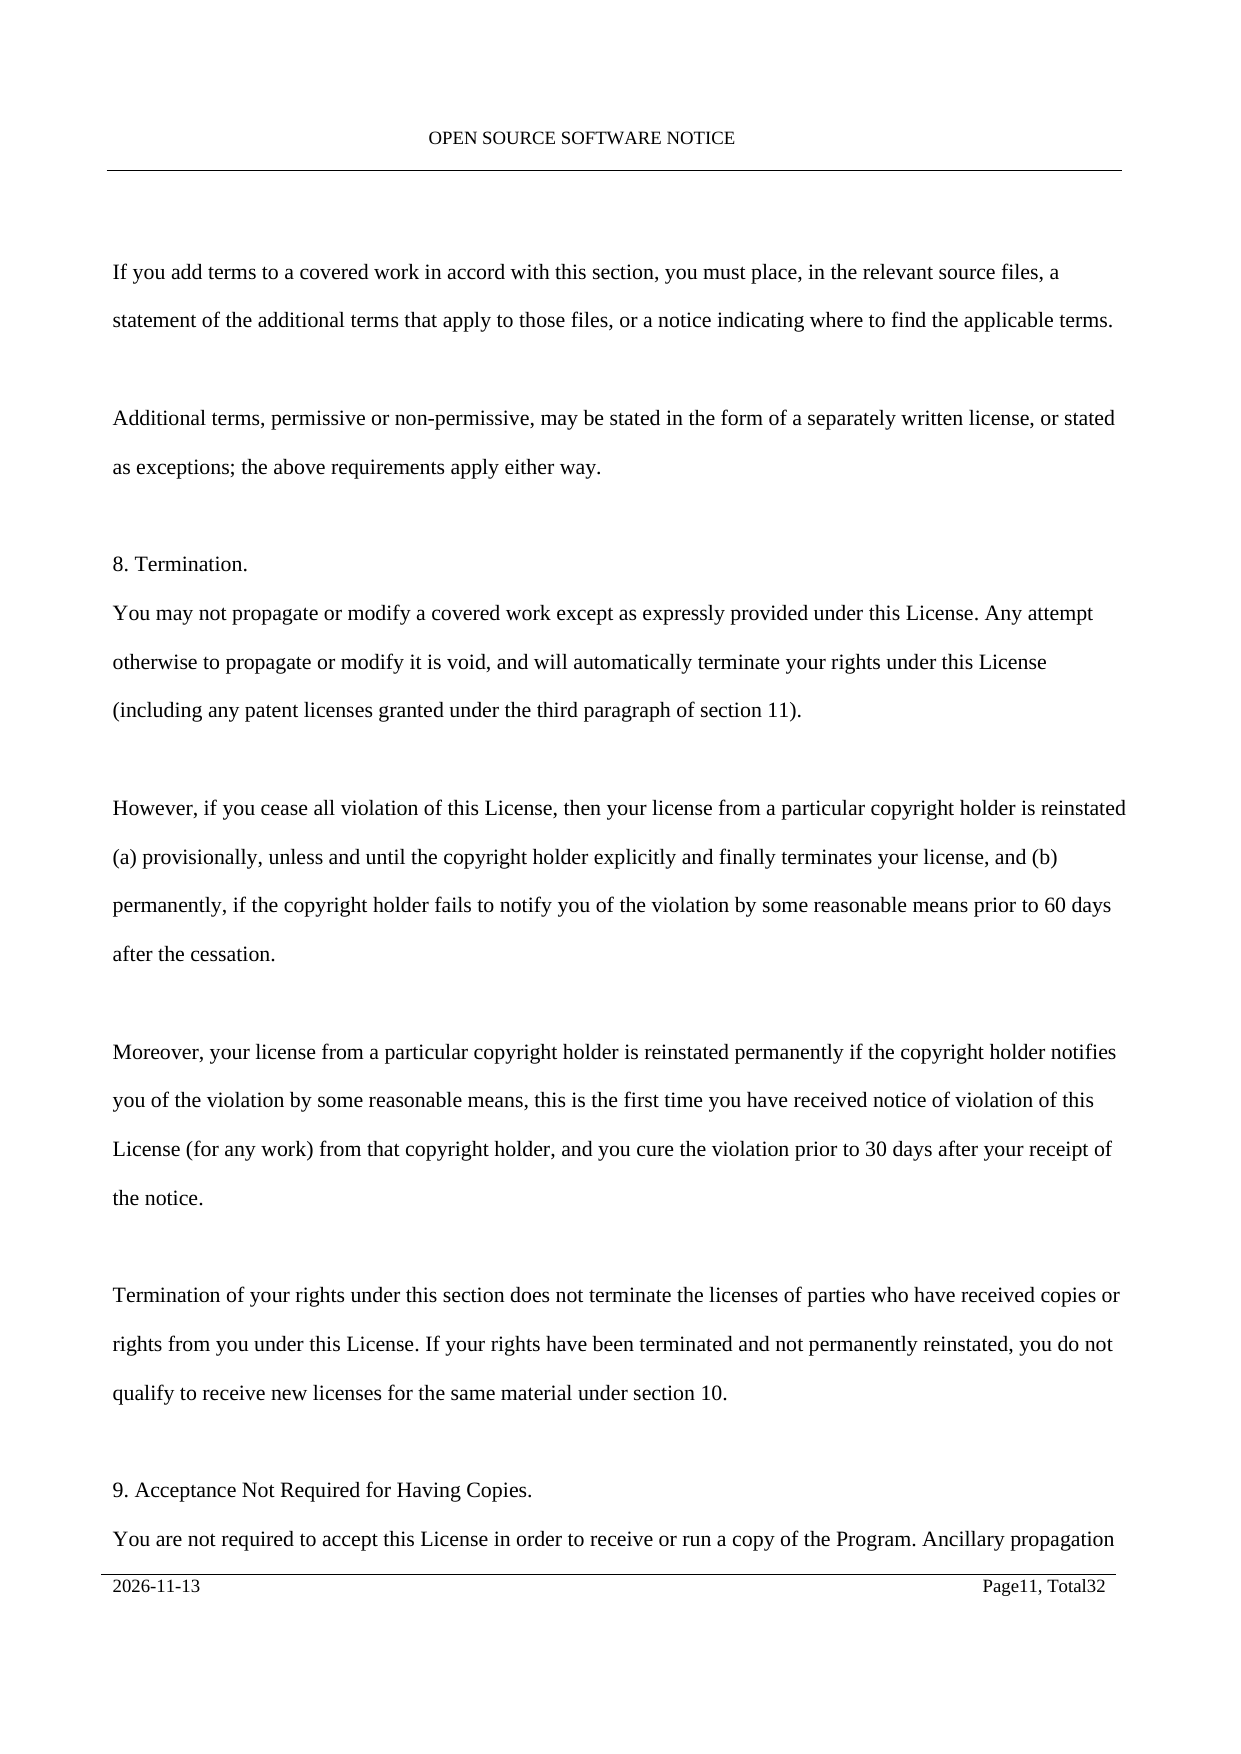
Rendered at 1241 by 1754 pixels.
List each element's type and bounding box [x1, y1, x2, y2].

text [112, 206, 1128, 1555]
